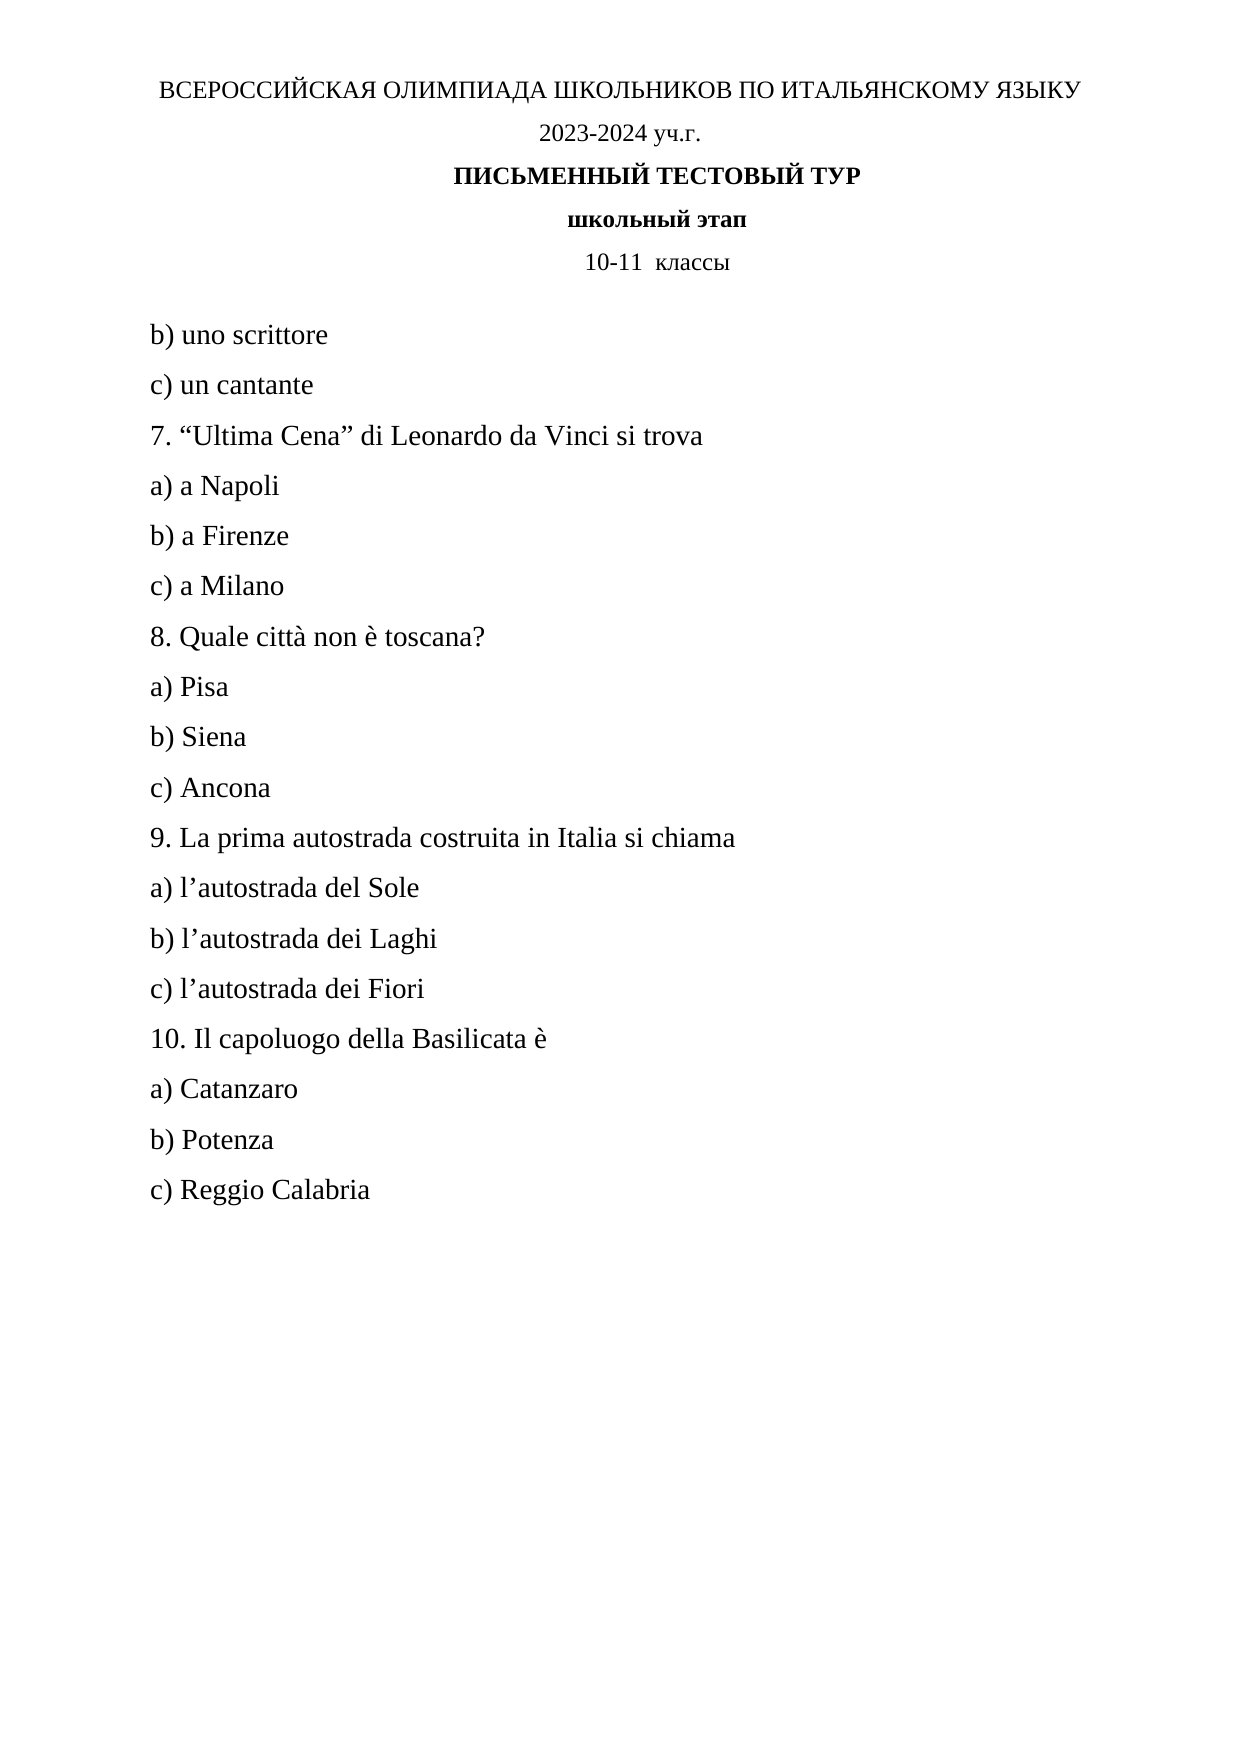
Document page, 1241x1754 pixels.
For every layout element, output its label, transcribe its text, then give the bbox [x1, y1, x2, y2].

text b) uno scrittore [150, 317, 1090, 351]
text c) Ancona [150, 770, 1090, 803]
text a) Pisa [150, 669, 1090, 703]
text c) l’autostrada dei Fiori [150, 971, 1090, 1004]
text a) Catanzaro [150, 1072, 1090, 1105]
text 7. “Ultima Cena” di Leonardo da Vinci si trova [150, 418, 1090, 451]
text 9. La prima autostrada costruita in Italia si chiama [150, 820, 1090, 854]
text b) l’autostrada dei Laghi [150, 921, 1090, 954]
text b) a Firenze [150, 518, 1090, 552]
text a) a Napoli [150, 468, 1090, 501]
text 10. Il capoluogo della Basilicata è [150, 1021, 1090, 1055]
text c) Reggio Calabria [150, 1172, 1090, 1206]
text 8. Quale città non è toscana? [150, 619, 1090, 652]
text c) a Milano [150, 568, 1090, 602]
text b) Siena [150, 719, 1090, 753]
text b) Potenza [150, 1122, 1090, 1156]
text c) un cantante [150, 367, 1090, 401]
text a) l’autostrada del Sole [150, 870, 1090, 904]
